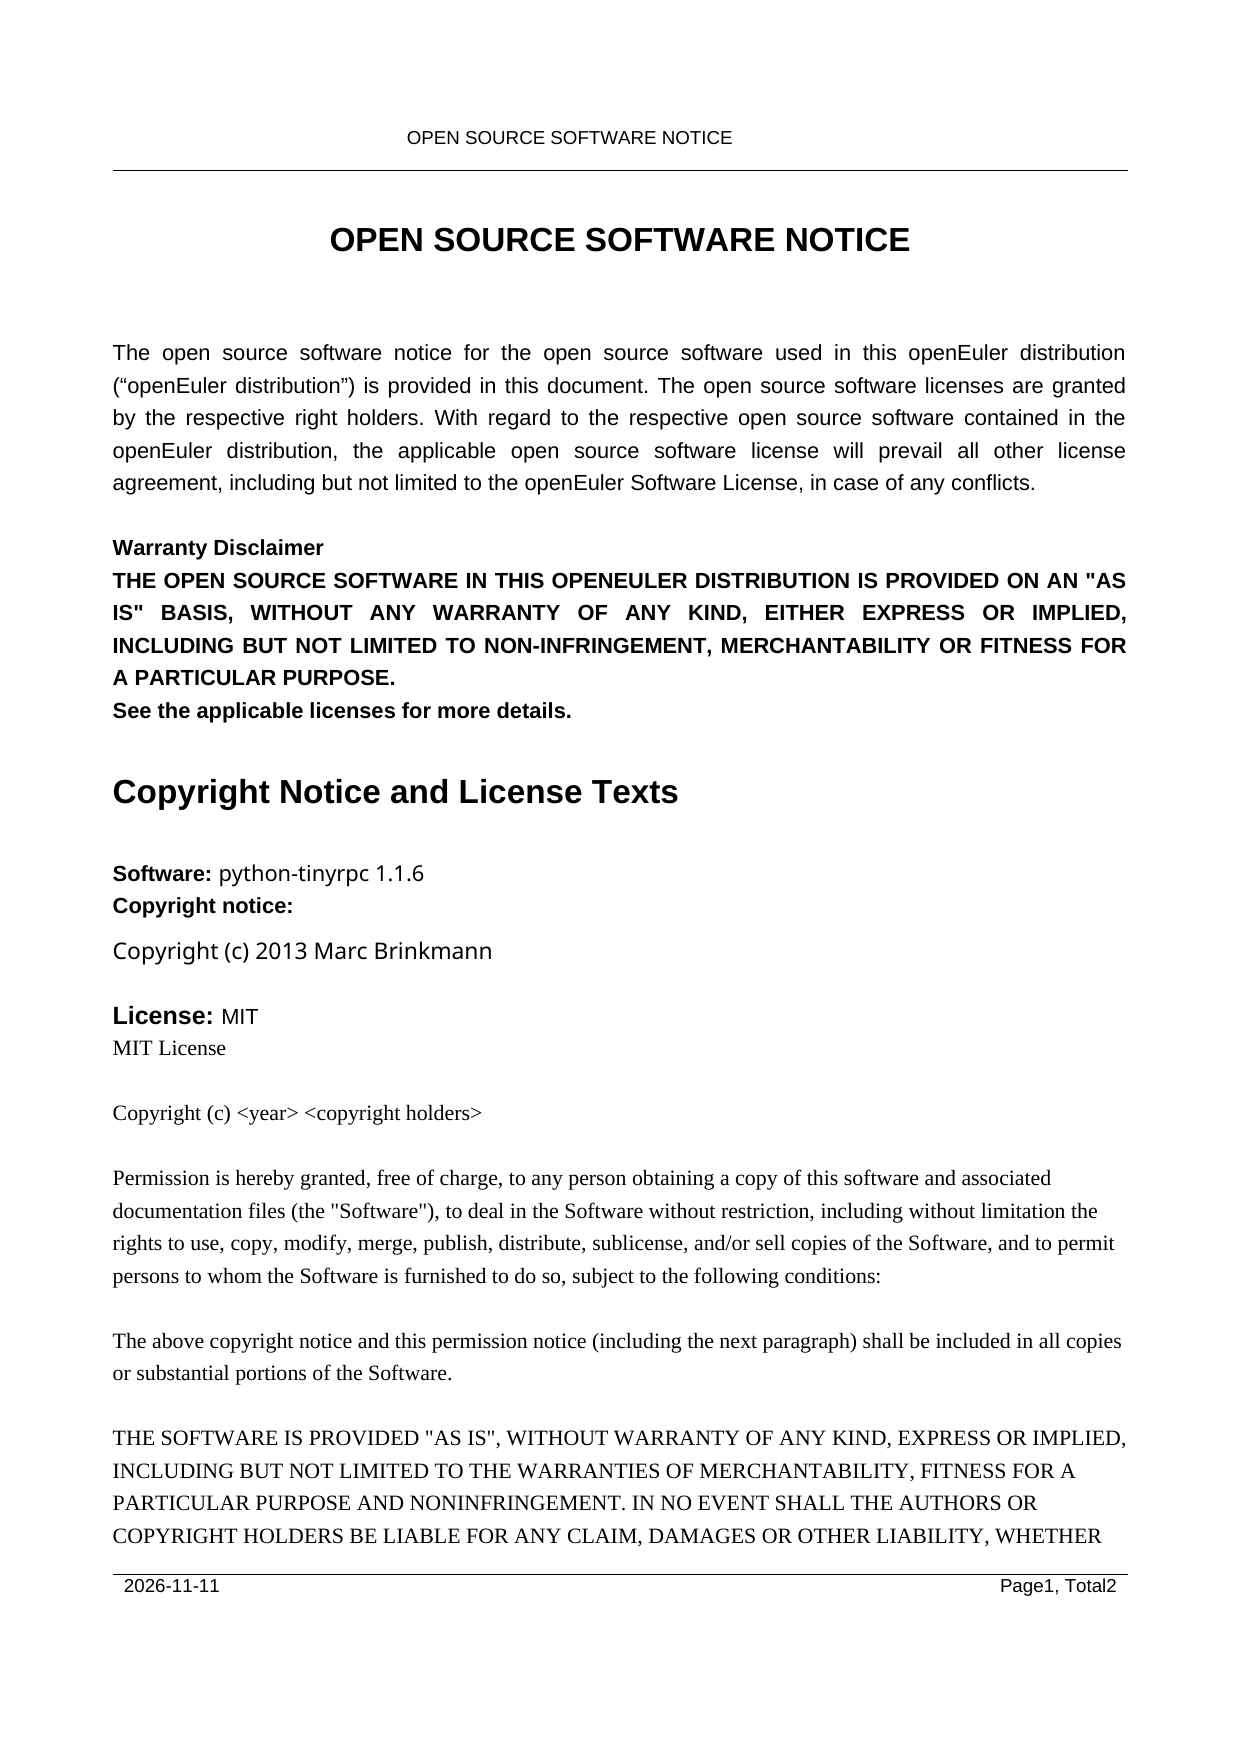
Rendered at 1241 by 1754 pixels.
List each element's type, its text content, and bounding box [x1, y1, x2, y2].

text Copyright (c) 2013 Marc Brinkmann [112, 934, 1128, 999]
text Copyright notice: [112, 889, 1128, 921]
text OPEN SOURCE SOFTWARE NOTICE [112, 206, 1128, 271]
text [112, 1031, 1128, 1551]
title Software: python-tinyrpc 1.1.6 [112, 856, 1128, 889]
text THE OPEN SOURCE SOFTWARE IN THIS OPENEULER DISTRIBUTION IS PROVIDED ON AN "AS IS" BASIS, WITHOUT ANY WARRANTY OF ANY KIND, EITHER EXPRESS OR IMPLIED, INCLUDING BUT NOT LIMITED TO NON-INFRINGEMENT, MERCHANTABILITY OR FITNESS FOR A PARTICULAR PURPOSE. See the applicable licenses for more details. [112, 564, 1128, 726]
text Copyright Notice and License Texts [112, 759, 1128, 824]
text Warranty Disclaimer [112, 531, 1128, 564]
text License: MIT [112, 999, 1128, 1031]
text The open source software notice for the open source software used in this openEuler distribution (“openEuler distribution”) is provided in this document. The open source software licenses are granted by the respective right holders. With regard to the respective open source software contained in the openEuler distribution, the applicable open source software license will prevail all other license agreement, including but not limited to the openEuler Software License, in case of any conflicts. [112, 336, 1128, 499]
